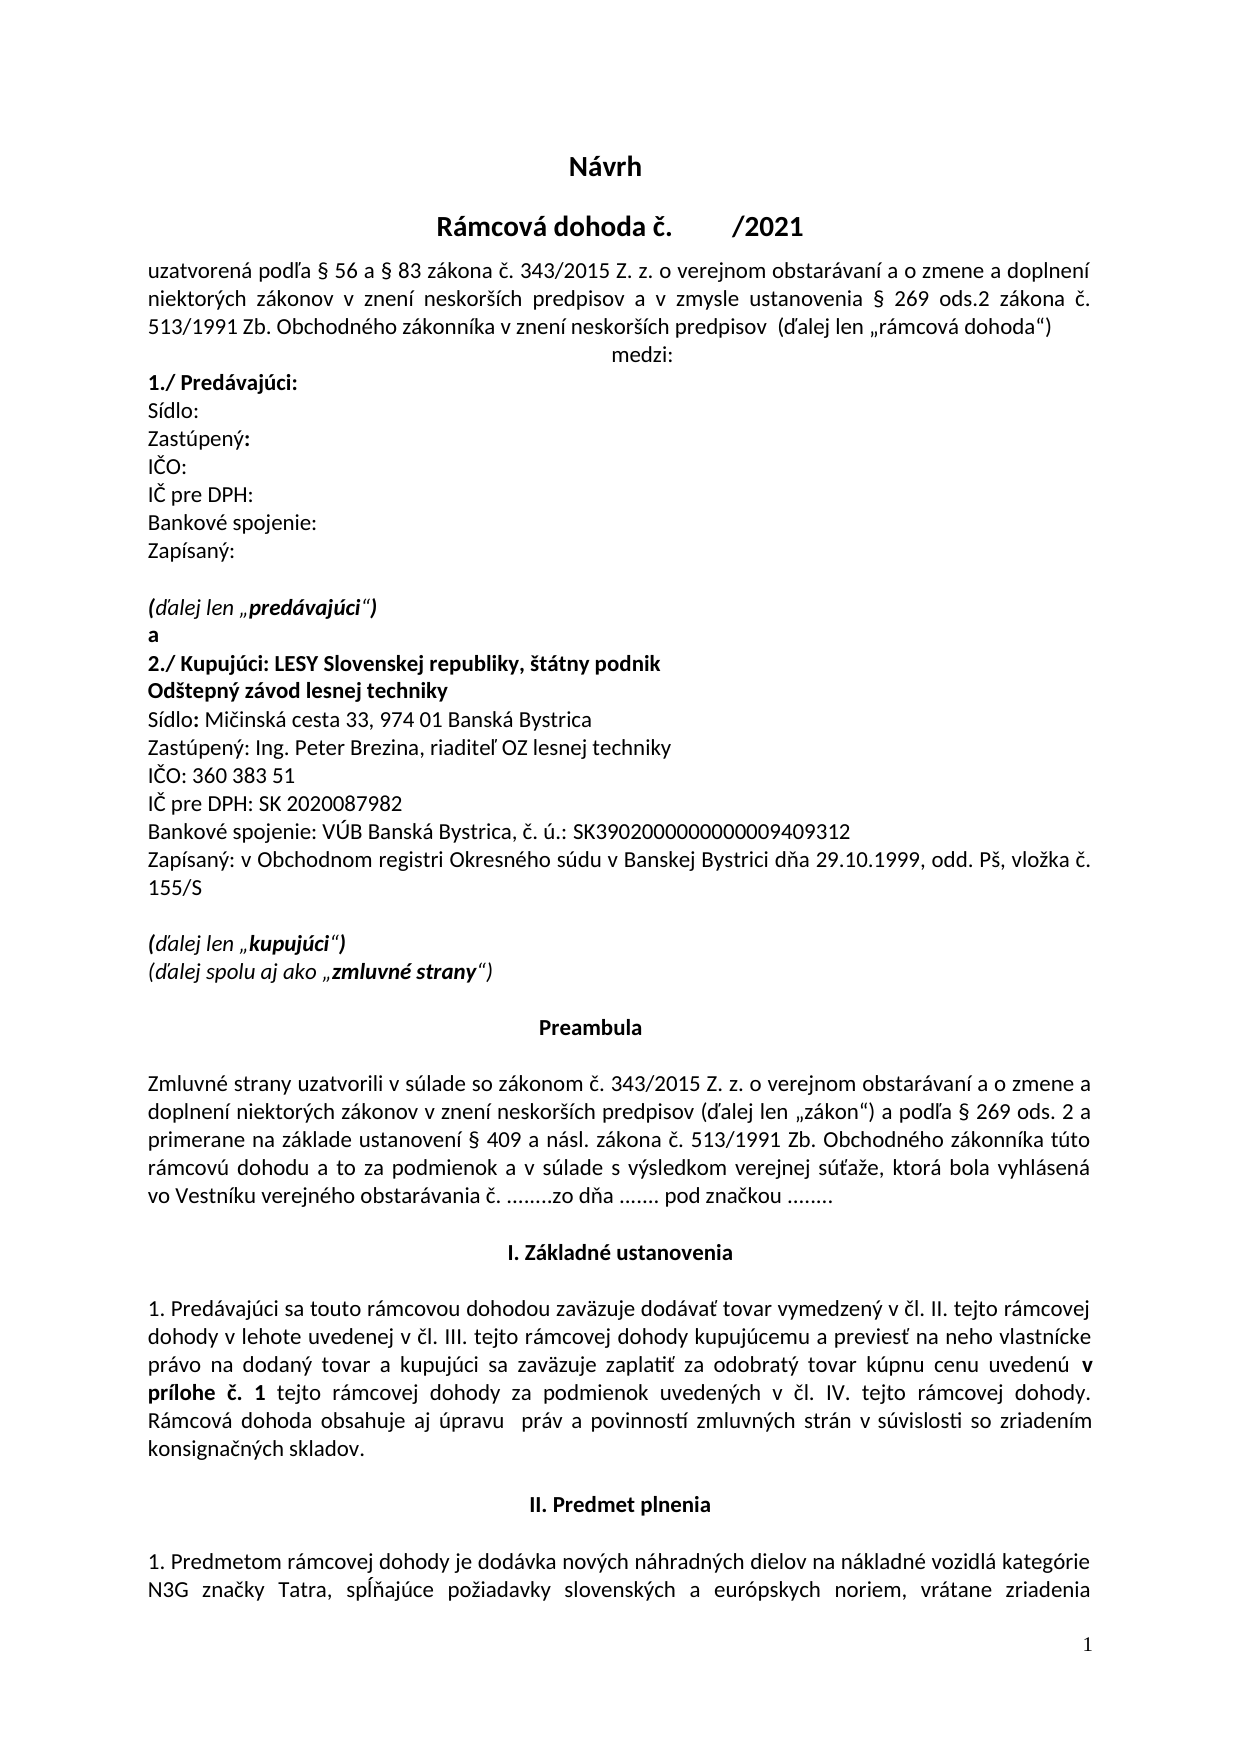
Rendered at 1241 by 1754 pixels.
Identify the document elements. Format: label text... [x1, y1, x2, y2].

text IČ pre DPH: [148, 481, 1093, 508]
text I. Základné ustanovenia [148, 1238, 1093, 1266]
text a [148, 621, 1093, 649]
text (ďalej len „kupujúci“) [148, 929, 1093, 957]
text Zapísaný: [148, 537, 1093, 564]
text IČO: [148, 452, 1093, 481]
text IČ pre DPH: SK 2020087982 [148, 789, 1093, 817]
text Bankové spojenie: [148, 508, 1093, 537]
text Odštepný závod lesnej techniky [148, 677, 1093, 705]
text II. Predmet plnenia [148, 1490, 1093, 1518]
text 2./ Kupujúci: LESY Slovenskej republiky, štátny podnik [148, 649, 1093, 677]
text IČO: 360 383 51 [148, 761, 1093, 789]
text Zmluvné strany uzatvorili v súlade so zákonom č. 343/2015 Z. z. o verejnom obstarávaní a o zmene a doplnení niektorých zákonov v znení neskorších predpisov (ďalej len „zákon“) a podľa § 269 ods. 2 a primerane na základe ustanovení § 409 a násl. zákona č. 513/1991 Zb. Obchodného zákonníka túto rámcovú dohodu a to za podmienok a v súlade s výsledkom verejnej súťaže, ktorá bola vyhlásená vo Vestníku verejného obstarávania č. ........zo dňa ....... pod značkou ........ [148, 1069, 1093, 1209]
text Preambula [148, 1013, 1093, 1041]
text medzi: [148, 340, 1093, 368]
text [148, 1547, 1093, 1603]
text uzatvorená podľa § 56 a § 83 zákona č. 343/2015 Z. z. o verejnom obstarávaní a o zmene a doplnení niektorých zákonov v znení neskorších predpisov a v zmysle ustanovenia § 269 ods.2 zákona č. 513/1991 Zb. Obchodného zákonníka v znení neskorších predpisov (ďalej len „rámcová dohoda“) [148, 256, 1093, 340]
text Zapísaný: v Obchodnom registri Okresného súdu v Banskej Bystrici dňa 29.10.1999, odd. Pš, vložka č. 155/S [148, 845, 1093, 901]
text Rámcová dohoda č. /2021 [148, 208, 1093, 244]
text Sídlo: [148, 396, 1093, 424]
text (ďalej spolu aj ako „zmluvné strany“) [148, 957, 1093, 985]
text Sídlo: Mičinská cesta 33, 974 01 Banská Bystrica [148, 705, 1093, 733]
text 1./ Predávajúci: [148, 368, 1093, 396]
text (ďalej len „predávajúci“) [148, 593, 1093, 621]
text Bankové spojenie: VÚB Banská Bystrica, č. ú.: SK3902000000000009409312 [148, 817, 1093, 845]
text Návrh [118, 148, 1093, 183]
text 1. Predávajúci sa touto rámcovou dohodou zaväzuje dodávať tovar vymedzený v čl. II. tejto rámcovej dohody v lehote uvedenej v čl. III. tejto rámcovej dohody kupujúcemu a previesť na neho vlastnícke právo na dodaný tovar a kupujúci sa zaväzuje zaplatiť za odobratý tovar kúpnu cenu uvedenú v prílohe č. 1 tejto rámcovej dohody za podmienok uvedených v čl. IV. tejto rámcovej dohody. Rámcová dohoda obsahuje aj úpravu práv a povinností zmluvných strán v súvislosti so zriadením konsignačných skladov. [148, 1294, 1093, 1462]
text Zastúpený: [148, 424, 1093, 452]
text Zastúpený: Ing. Peter Brezina, riaditeľ OZ lesnej techniky [148, 733, 1093, 761]
